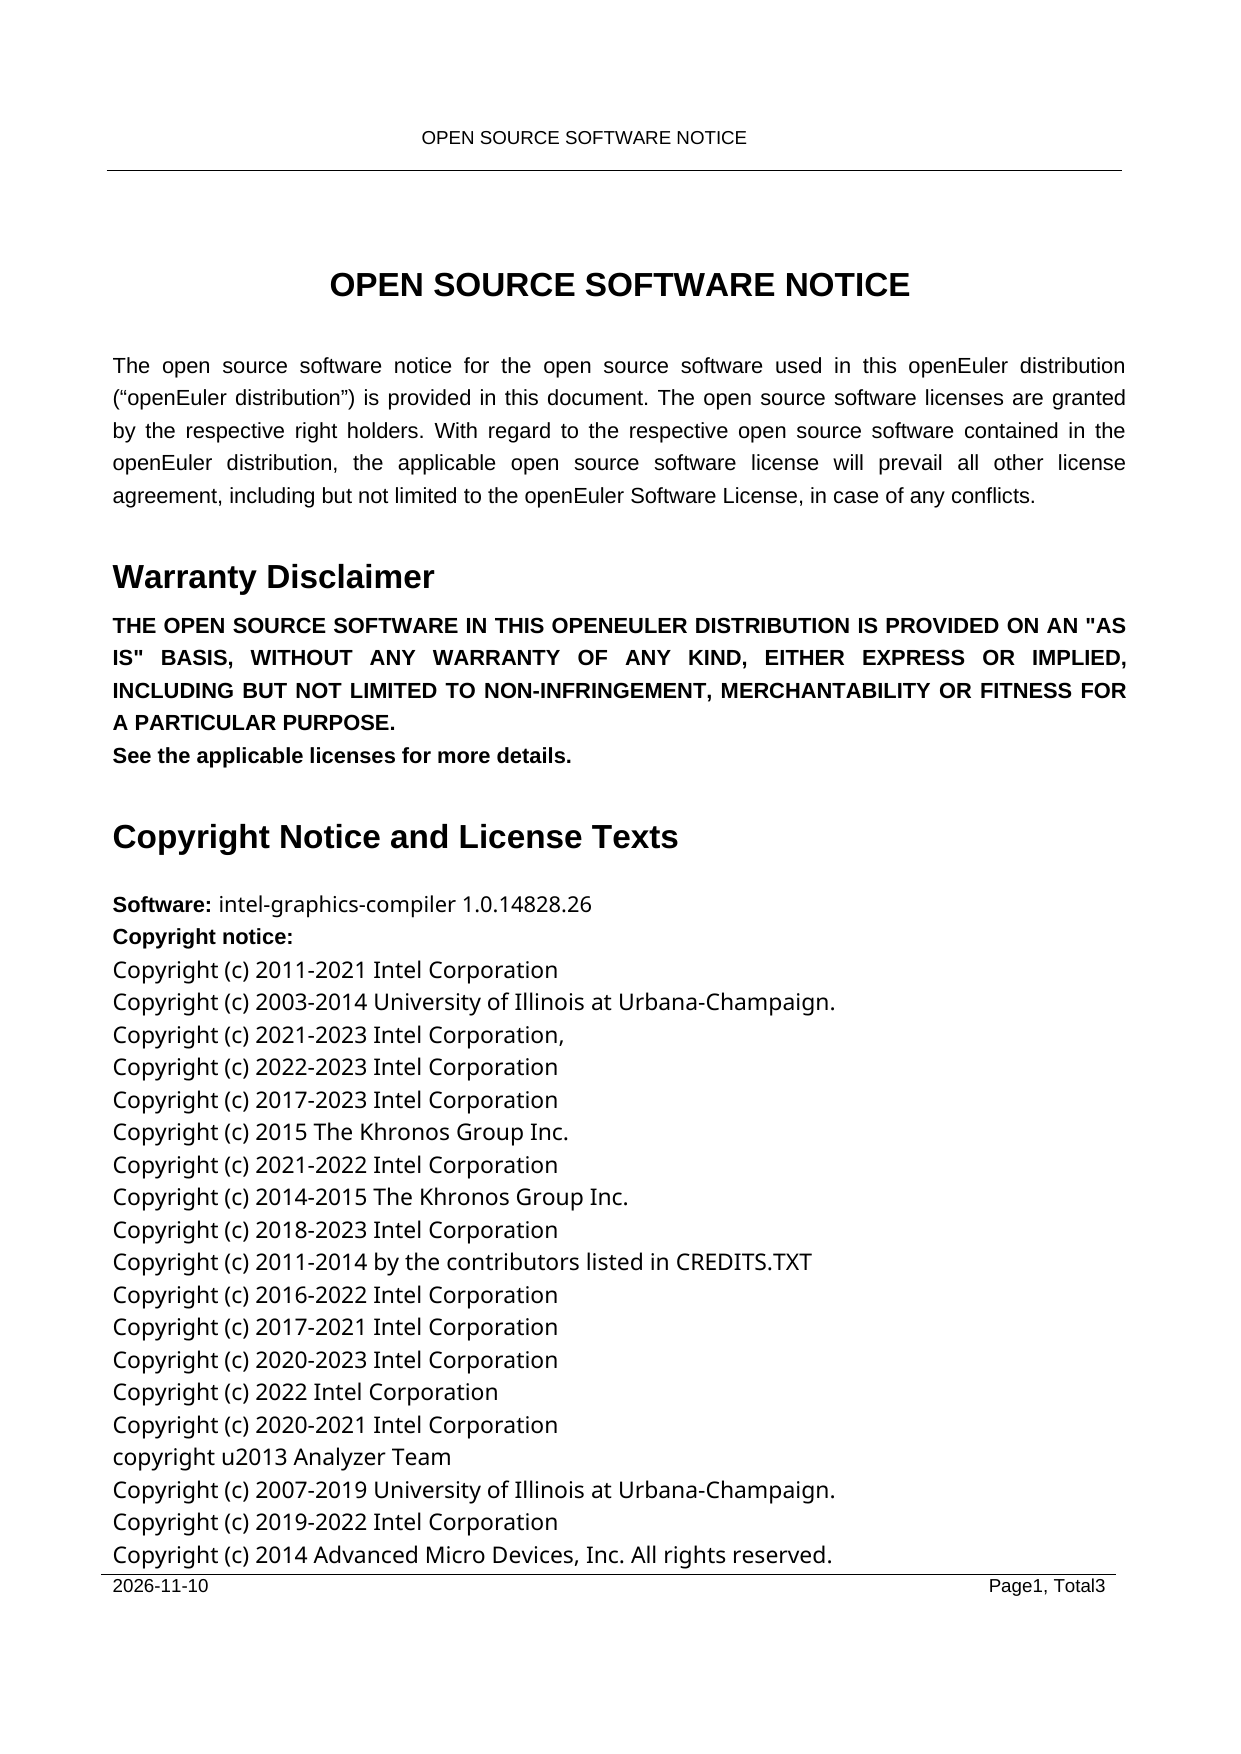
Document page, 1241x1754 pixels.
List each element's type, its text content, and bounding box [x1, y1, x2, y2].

text Software: intel-graphics-compiler 1.0.14828.26 [112, 888, 1128, 921]
text OPEN SOURCE SOFTWARE NOTICE [112, 251, 1128, 316]
text THE OPEN SOURCE SOFTWARE IN THIS OPENEULER DISTRIBUTION IS PROVIDED ON AN "AS IS" BASIS, WITHOUT ANY WARRANTY OF ANY KIND, EITHER EXPRESS OR IMPLIED, INCLUDING BUT NOT LIMITED TO NON-INFRINGEMENT, MERCHANTABILITY OR FITNESS FOR A PARTICULAR PURPOSE. See the applicable licenses for more details. [112, 609, 1128, 771]
text Copyright Notice and License Texts [112, 804, 1128, 869]
text The open source software notice for the open source software used in this openEuler distribution (“openEuler distribution”) is provided in this document. The open source software licenses are granted by the respective right holders. With regard to the respective open source software contained in the openEuler distribution, the applicable open source software license will prevail all other license agreement, including but not limited to the openEuler Software License, in case of any conflicts. [112, 349, 1128, 511]
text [112, 953, 1128, 1571]
text Warranty Disclaimer [112, 544, 1128, 609]
text Copyright notice: [112, 921, 1128, 953]
